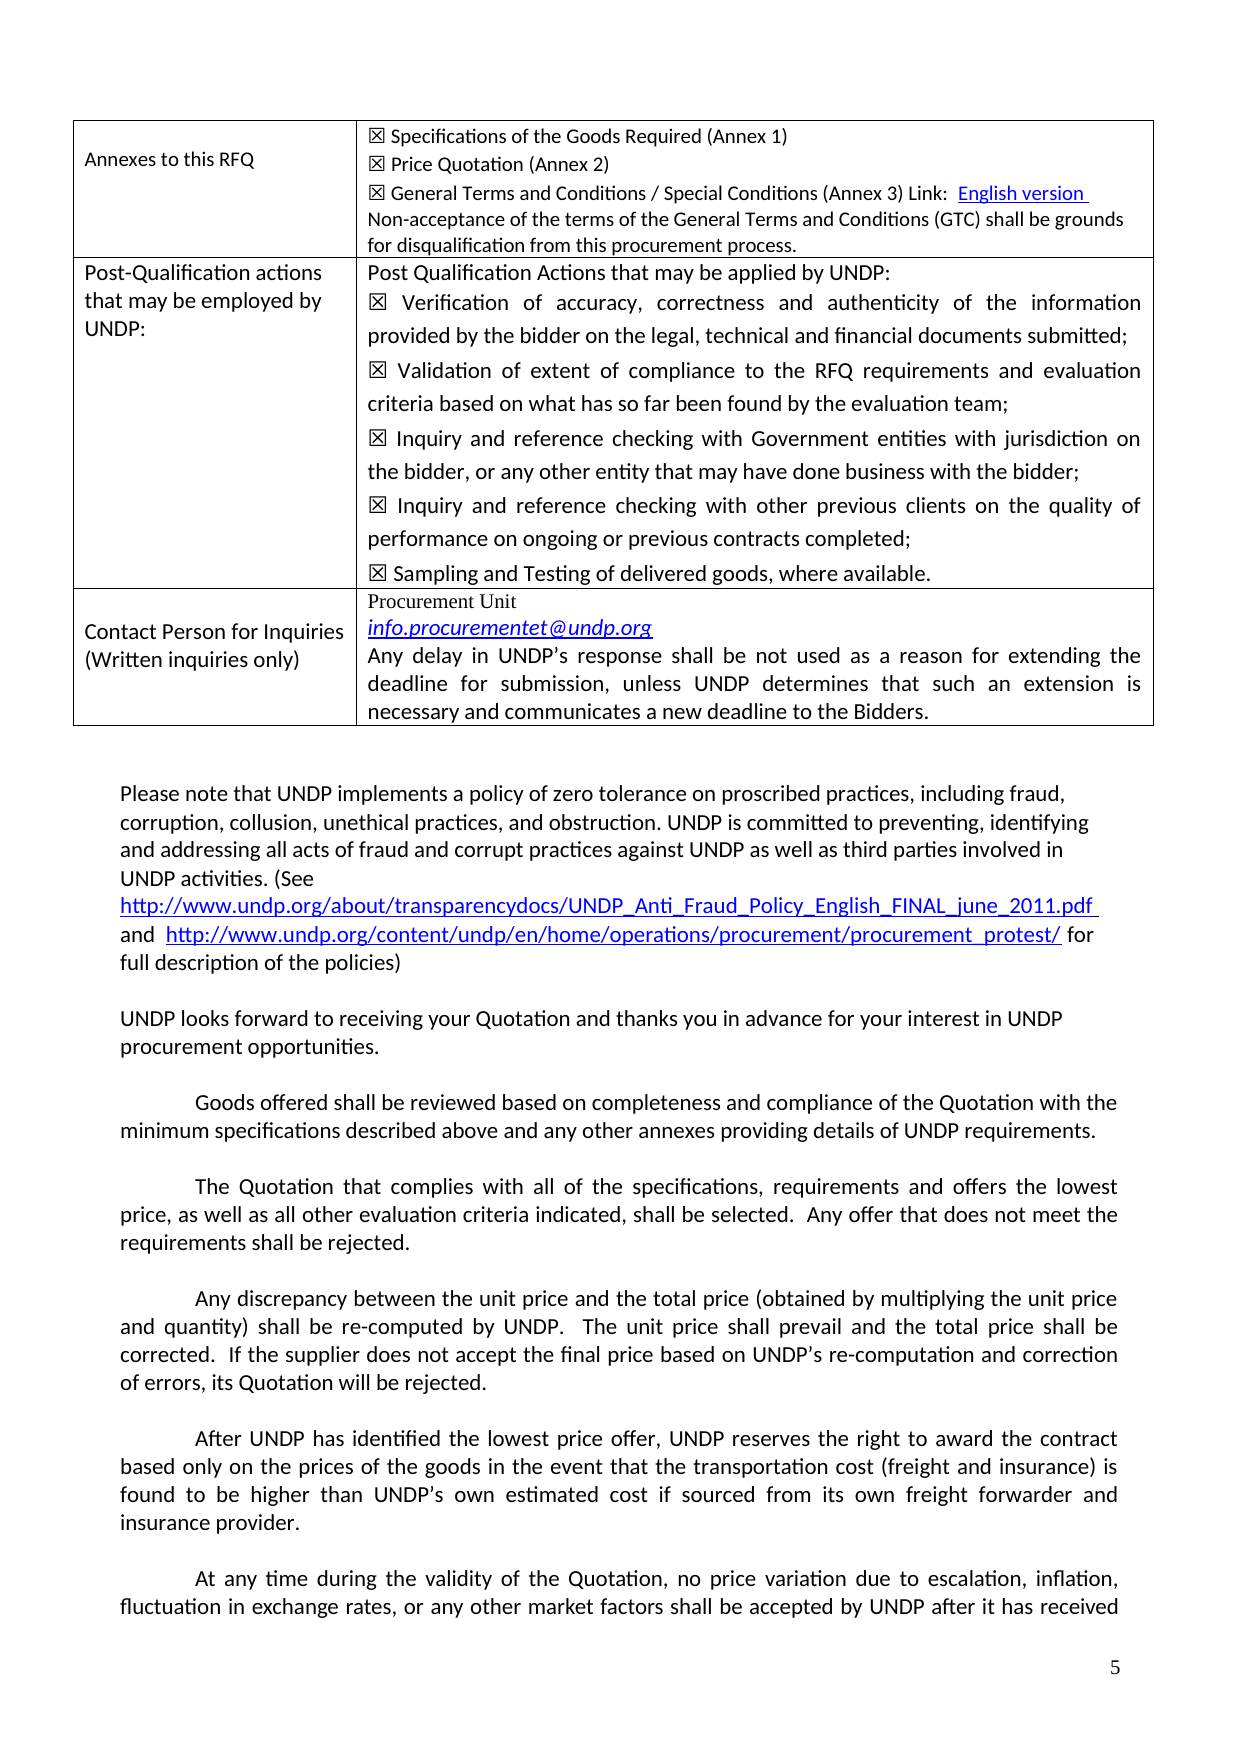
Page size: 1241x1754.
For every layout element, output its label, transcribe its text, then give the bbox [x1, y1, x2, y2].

text Goods offered shall be reviewed based on completeness and compliance of the Quotation with the minimum specifications described above and any other annexes providing details of UNDP requirements. [120, 1088, 1120, 1144]
table_cell Contact Person for Inquiries (Written inquiries only) [74, 589, 356, 725]
table_cell Post Qualification Actions that may be applied by UNDP: Verification of accuracy, correctness and authenticity of the information provided by the bidder on the legal, technical and financial documents submitted; Validation of extent of compliance to the RFQ requirements and evaluation criteria based on what has so far been found by the evaluation team; Inquiry and reference checking with Government entities with jurisdiction on the bidder, or any other entity that may have done business with the bidder; Inquiry and reference checking with other previous clients on the quality of performance on ongoing or previous contracts completed; Sampling and Testing of delivered goods, where available. [357, 258, 1153, 588]
table_cell Annexes to this RFQ [74, 121, 356, 257]
table_cell info.procurementet@undp.org Any delay in UNDP’s response shall be not used as a reason for extending the deadline for submission, unless UNDP determines that such an extension is necessary and communicates a new deadline to the Bidders. [357, 589, 1153, 725]
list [120, 1564, 1120, 1620]
text UNDP looks forward to receiving your Quotation and thanks you in advance for your interest in UNDP procurement opportunities. [120, 1004, 1120, 1060]
text After UNDP has identified the lowest price offer, UNDP reserves the right to award the contract based only on the prices of the goods in the event that the transportation cost (freight and insurance) is found to be higher than UNDP’s own estimated cost if sourced from its own freight forwarder and insurance provider. [120, 1424, 1120, 1536]
text Please note that UNDP implements a policy of zero tolerance on proscribed practices, including fraud, corruption, collusion, unethical practices, and obstruction. UNDP is committed to preventing, identifying and addressing all acts of fraud and corrupt practices against UNDP as well as third parties involved in UNDP activities. (See http://www.undp.org/about/transparencydocs/UNDP_Anti_Fraud_Policy_English_FINAL_june_2011.pdf and http://www.undp.org/content/undp/en/home/operations/procurement/procurement_protest/ for full description of the policies) [120, 779, 1120, 976]
text The Quotation that complies with all of the specifications, requirements and offers the lowest price, as well as all other evaluation criteria indicated, shall be selected. Any offer that does not meet the requirements shall be rejected. [120, 1172, 1120, 1256]
table_cell Specifications of the Goods Required (Annex 1) Price Quotation (Annex 2) General Terms and Conditions / Special Conditions (Annex 3) Link: English version Non-acceptance of the terms of the General Terms and Conditions (GTC) shall be grounds for disqualification from this procurement process. [357, 121, 1153, 257]
table_cell Post-Qualification actions that may be employed by UNDP: [74, 258, 356, 588]
text Any discrepancy between the unit price and the total price (obtained by multiplying the unit price and quantity) shall be re-computed by UNDP. The unit price shall prevail and the total price shall be corrected. If the supplier does not accept the final price based on UNDP’s re-computation and correction of errors, its Quotation will be rejected. [120, 1284, 1120, 1396]
